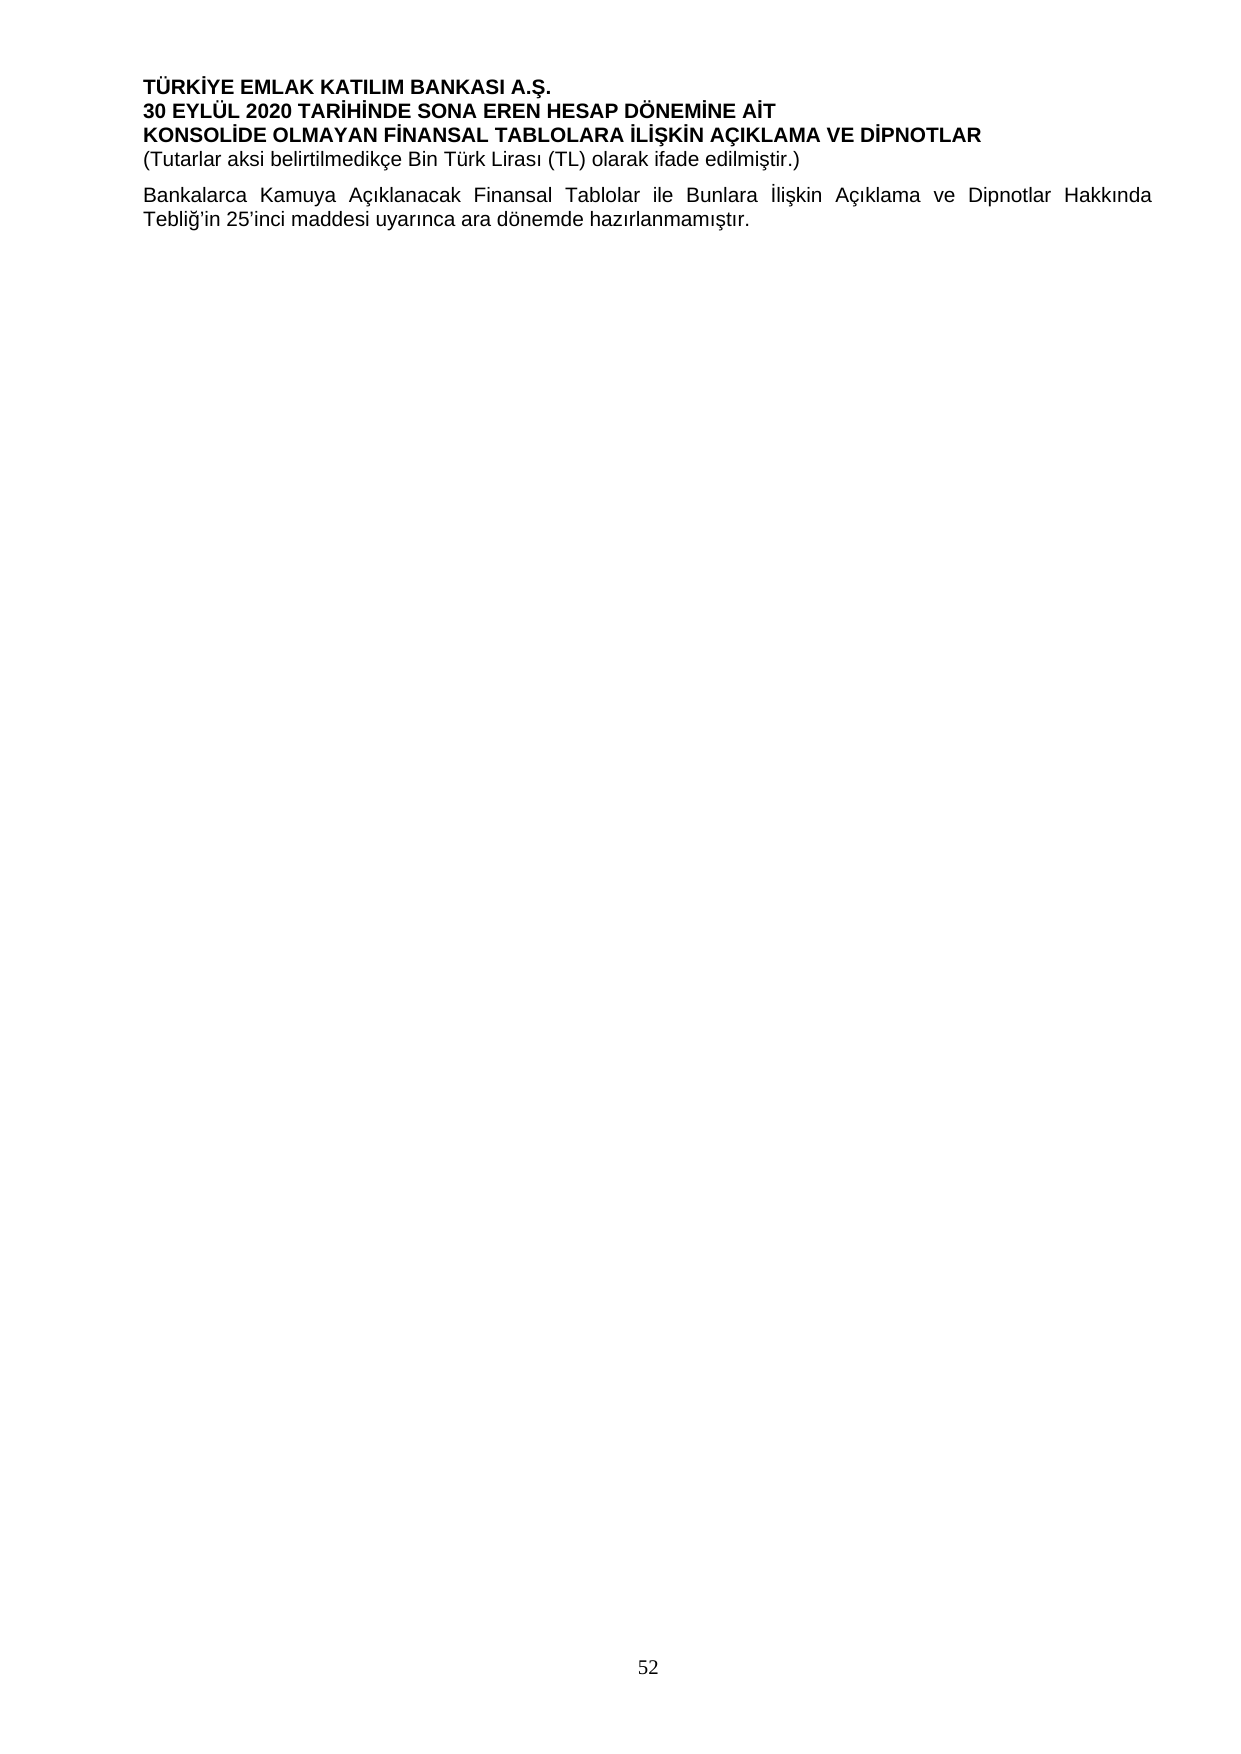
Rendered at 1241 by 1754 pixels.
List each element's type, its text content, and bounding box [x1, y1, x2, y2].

text Bankalarca Kamuya Açıklanacak Finansal Tablolar ile Bunlara İlişkin Açıklama ve Dipnotlar Hakkında Tebliğ’in 25’inci maddesi uyarınca ara dönemde hazırlanmamıştır. [143, 183, 1153, 231]
